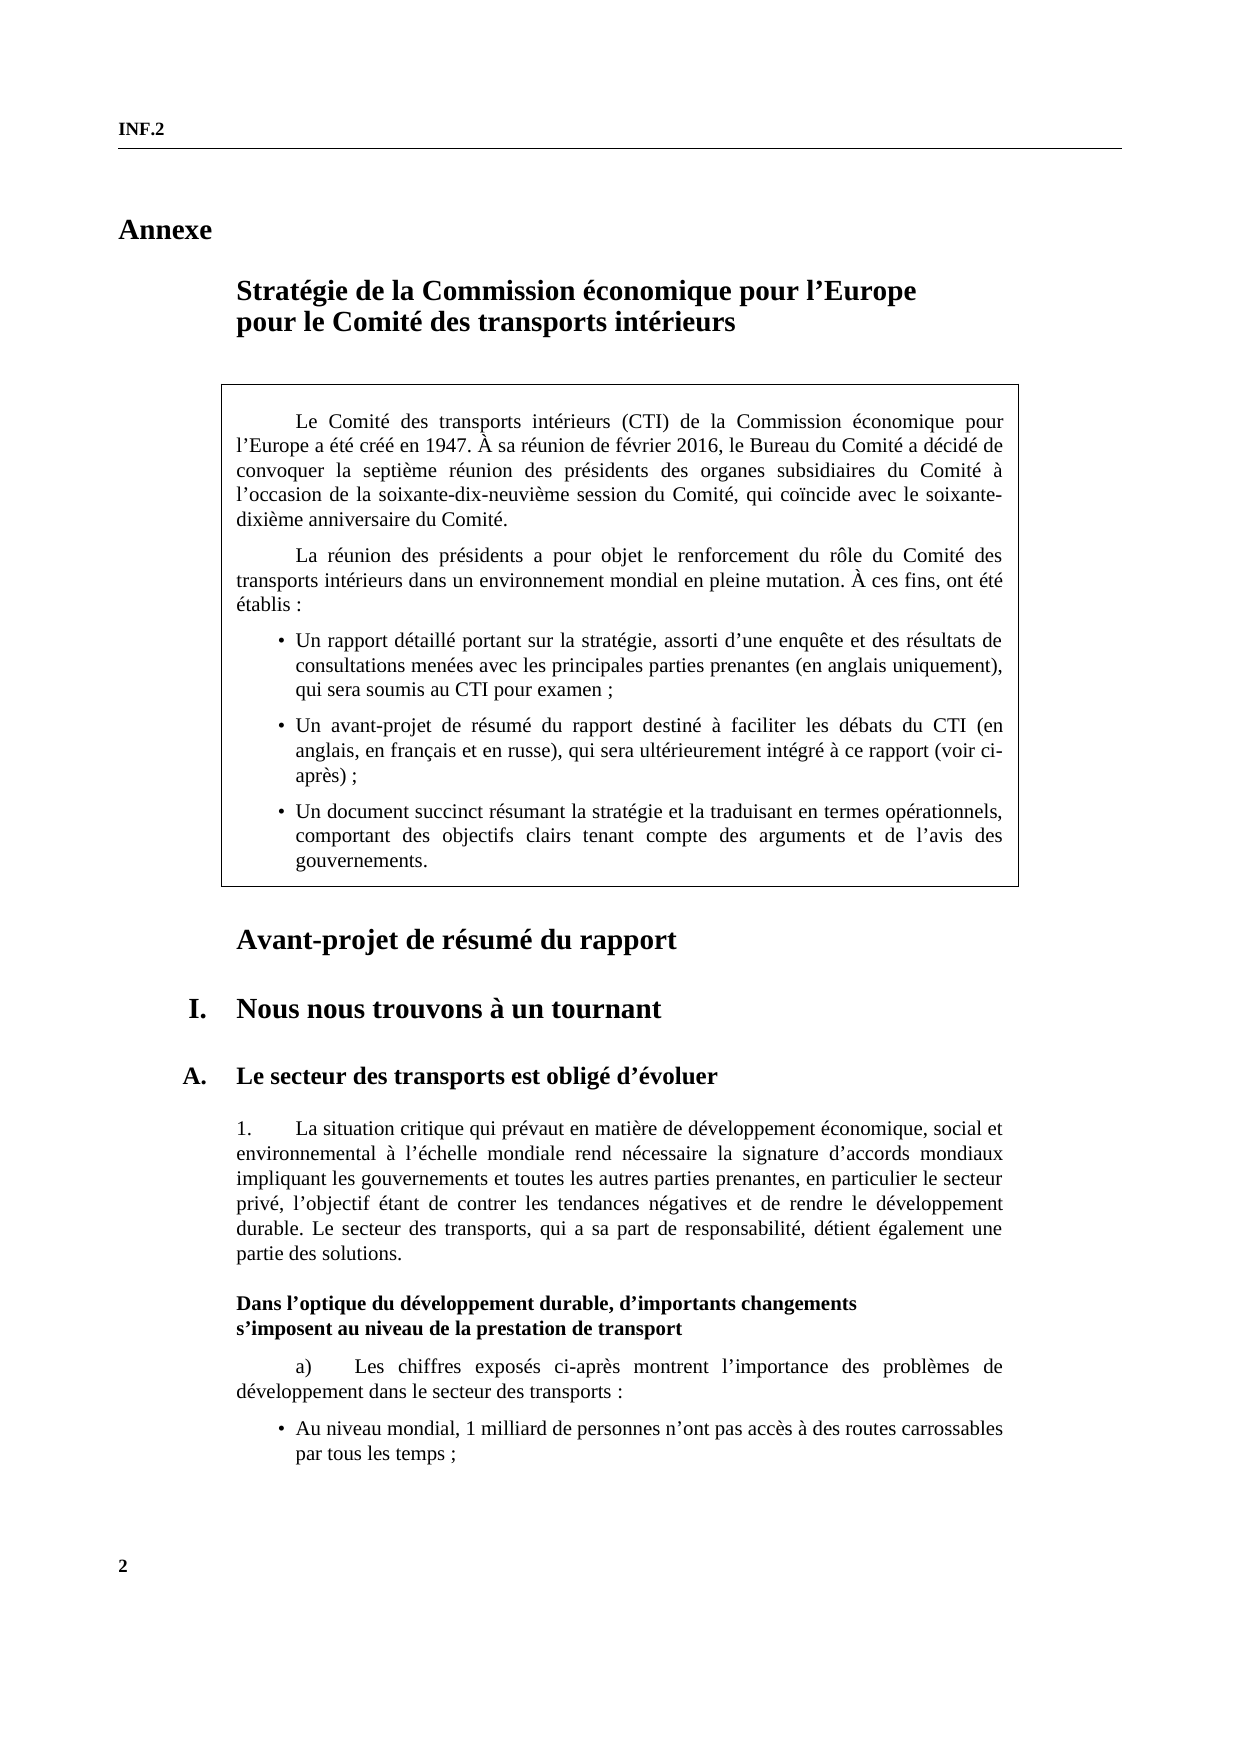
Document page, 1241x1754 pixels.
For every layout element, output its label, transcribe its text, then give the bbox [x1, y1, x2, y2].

list La situation critique qui prévaut en matière de développement économique, social et environnemental à l’échelle mondiale rend nécessaire la signature d’accords mondiaux impliquant les gouvernements et toutes les autres parties prenantes, en particulier le secteur privé, l’objectif étant de contrer les tendances négatives et de rendre le développement durable. Le secteur des transports, qui a sa part de responsabilité, détient également une partie des solutions. [236, 1115, 1004, 1265]
list Au niveau mondial, 1 milliard de personnes n’ont pas accès à des routes carrossables par tous les temps ; [278, 1415, 1004, 1465]
table_cell Un avant-projet de résumé du rapport destiné à faciliter les débats du CTI (en anglais, en français et en russe), qui sera ultérieurement intégré à ce rapport (voir ci-après) ; [222, 713, 1018, 798]
text Stratégie de la Commission économique pour l’Europe pour le Comité des transports intérieurs [118, 275, 1004, 338]
table_cell Le Comité des transports intérieurs (CTI) de la Commission économique pour l’Europe a été créé en 1947. À sa réunion de février 2016, le Bureau du Comité a décidé de convoquer la septième réunion des présidents des organes subsidiaires du Comité à l’occasion de la soixante-dix-neuvième session du Comité, qui coïncide avec le soixante-dixième anniversaire du Comité. [222, 409, 1018, 543]
table_cell La réunion des présidents a pour objet le renforcement du rôle du Comité des transports intérieurs dans un environnement mondial en pleine mutation. À ces fins, ont été établis : [222, 543, 1018, 628]
text Dans l’optique du développement durable, d’importants changements s’imposent au niveau de la prestation de transport [118, 1290, 1004, 1340]
table_cell Un rapport détaillé portant sur la stratégie, assorti d’une enquête et des résultats de consultations menées avec les principales parties prenantes (en anglais uniquement), qui sera soumis au CTI pour examen ; [222, 628, 1018, 713]
text a) Les chiffres exposés ci-après montrent l’importance des problèmes de développement dans le secteur des transports : [236, 1353, 1004, 1403]
table_header [222, 385, 1018, 408]
text Avant-projet de résumé du rapport [118, 924, 1004, 956]
table_cell Un document succinct résumant la stratégie et la traduisant en termes opérationnels, comportant des objectifs clairs tenant compte des arguments et de l’avis des gouvernements. [222, 799, 1018, 884]
text Annexe [118, 215, 1004, 246]
text I. Nous nous trouvons à un tournant [118, 993, 1004, 1024]
text A. Le secteur des transports est obligé d’évoluer [118, 1062, 1004, 1090]
